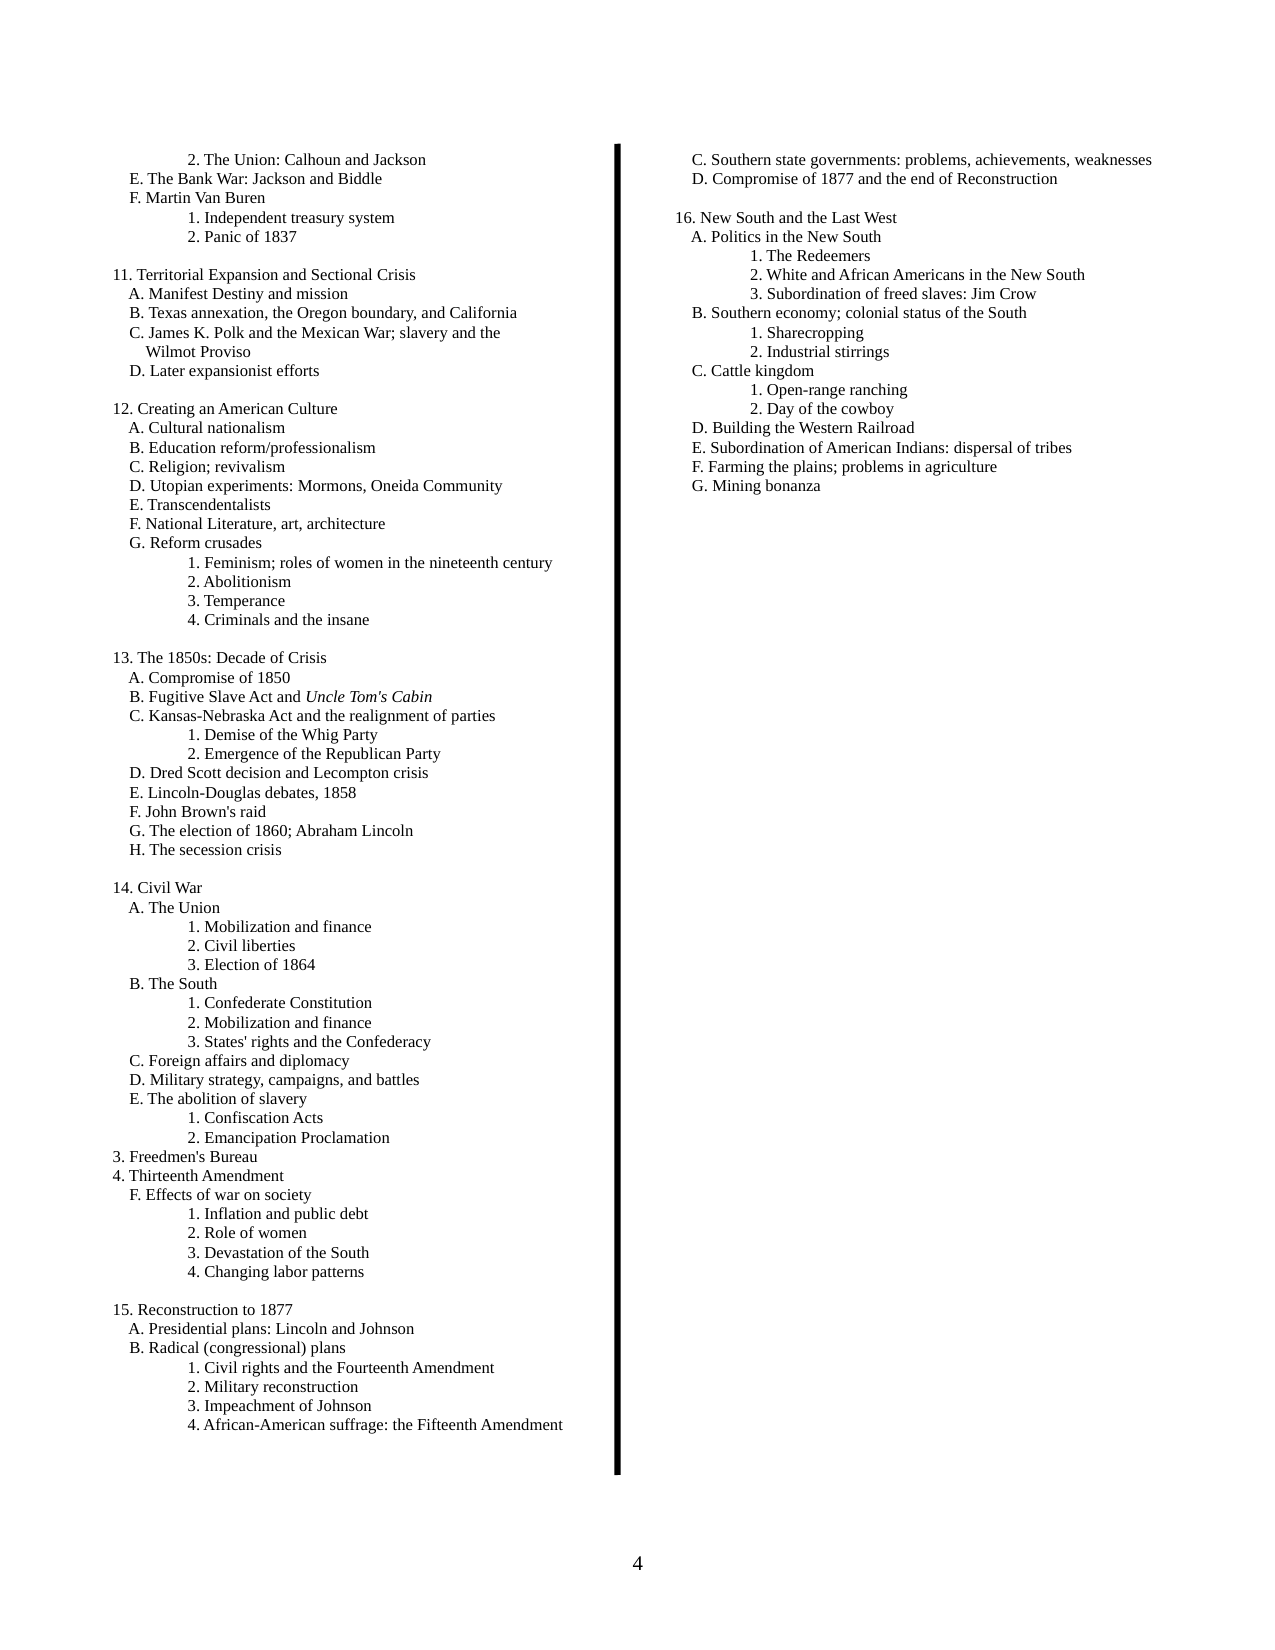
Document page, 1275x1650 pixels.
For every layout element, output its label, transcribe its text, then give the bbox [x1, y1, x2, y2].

text 1. Confederate Constitution [112, 993, 600, 1012]
text E. The abolition of slavery [112, 1089, 600, 1108]
text G. Reform crusades [112, 533, 600, 552]
text F. John Brown's raid [112, 802, 600, 821]
text E. Transcendentalists [112, 495, 600, 514]
text C. Foreign affairs and diplomacy [112, 1051, 600, 1070]
text D. Dred Scott decision and Lecompton crisis [112, 763, 600, 782]
text 12. Creating an American Culture [112, 399, 600, 418]
text C. Religion; revivalism [112, 457, 600, 476]
text 2. Civil liberties [112, 936, 600, 955]
text G. The election of 1860; Abraham Lincoln [112, 821, 600, 840]
text 16. New South and the Last West [675, 207, 1162, 227]
text G. Mining bonanza [675, 476, 1162, 495]
text B. Education reform/professionalism [112, 437, 600, 457]
text 4. Criminals and the insane [112, 610, 600, 629]
text 2. The : Calhoun and Jackson [112, 150, 600, 169]
text E. The Bank War: Jackson and Biddle [112, 169, 600, 188]
text 4. Thirteenth Amendment [112, 1166, 600, 1185]
text 11. Territorial Expansion and Sectional Crisis [112, 265, 600, 284]
text D. Compromise of 1877 and the end of Reconstruction [675, 169, 1162, 188]
text B. Southern economy; colonial status of the South [675, 303, 1162, 322]
text 2. Emancipation Proclamation [112, 1127, 600, 1147]
text H. The secession crisis [112, 840, 600, 859]
text Wilmot Proviso [112, 342, 600, 361]
text 1. Sharecropping [675, 322, 1162, 342]
text A. Presidential plans: Lincoln and Johnson [112, 1319, 600, 1338]
text 2. Role of women [112, 1223, 600, 1242]
text 2. White and African Americans in the New South [675, 265, 1162, 284]
text 1. Mobilization and finance [112, 917, 600, 936]
text 1. Demise of the Whig Party [112, 725, 600, 744]
text 2. Abolitionism [112, 572, 600, 591]
text 14. Civil War [112, 878, 600, 897]
text 2. Emergence of the Republican Party [112, 744, 600, 763]
text 1. Feminism; roles of women in the nineteenth century [112, 552, 600, 572]
text A. Cultural nationalism [112, 418, 600, 437]
text 3. Election of 1864 [112, 955, 600, 974]
text 3. Impeachment of Johnson [112, 1396, 600, 1415]
text C. James K. Polk and the Mexican War; slavery and the [112, 322, 600, 342]
text 1. Inflation and public debt [112, 1204, 600, 1223]
text 1. Independent treasury system [112, 207, 600, 227]
text 2. Military reconstruction [112, 1377, 600, 1396]
text A. Compromise of 1850 [112, 667, 600, 687]
text A. The [112, 897, 600, 917]
text 2. Mobilization and finance [112, 1012, 600, 1032]
text 13. The 1850s: Decade of Crisis [112, 648, 600, 667]
text 2. Industrial stirrings [675, 342, 1162, 361]
text 2. Panic of 1837 [112, 227, 600, 246]
text F. Effects of war on society [112, 1185, 600, 1204]
text 2. Day of the cowboy [675, 399, 1162, 418]
text A. Manifest Destiny and mission [112, 284, 600, 303]
text E. Lincoln-Douglas debates, 1858 [112, 782, 600, 802]
text 3. Devastation of the South [112, 1242, 600, 1262]
text B. Fugitive Slave Act and Uncle Tom's Cabin [112, 687, 600, 706]
text B. The South [112, 974, 600, 993]
text F. Farming the plains; problems in agriculture [675, 457, 1162, 476]
text C. Southern state governments: problems, achievements, weaknesses [675, 150, 1162, 169]
text D. Military strategy, campaigns, and battles [112, 1070, 600, 1089]
text 3. Subordination of freed slaves: Jim Crow [675, 284, 1162, 303]
text C. Kansas-Nebraska Act and the realignment of parties [112, 706, 600, 725]
text D. Utopian experiments: Mormons, Oneida Community [112, 476, 600, 495]
text 1. Civil rights and the Fourteenth Amendment [112, 1357, 600, 1377]
text E. Subordination of American Indians: dispersal of tribes [675, 437, 1162, 457]
text 3. States' rights and the Confederacy [112, 1032, 600, 1051]
text 15. Reconstruction to 1877 [112, 1300, 600, 1319]
text 3. Freedmen's Bureau [112, 1147, 600, 1166]
text D. Building the Western Railroad [675, 418, 1162, 437]
text 3. Temperance [112, 591, 600, 610]
text D. Later expansionist efforts [112, 361, 600, 380]
text 1. The Redeemers [675, 246, 1162, 265]
text A. Politics in the New South [675, 227, 1162, 246]
text B. Texas annexation, the Oregon boundary, and California [112, 303, 600, 322]
text C. Cattle kingdom [675, 361, 1162, 380]
text B. Radical (congressional) plans [112, 1338, 600, 1357]
text 1. Open-range ranching [675, 380, 1162, 399]
text 4. African-American suffrage: the Fifteenth Amendment [112, 1415, 600, 1434]
text F. National Literature, art, architecture [112, 514, 600, 533]
text F. Martin Van Buren [112, 188, 600, 207]
text 4. Changing labor patterns [112, 1262, 600, 1281]
text 1. Confiscation Acts [112, 1108, 600, 1127]
